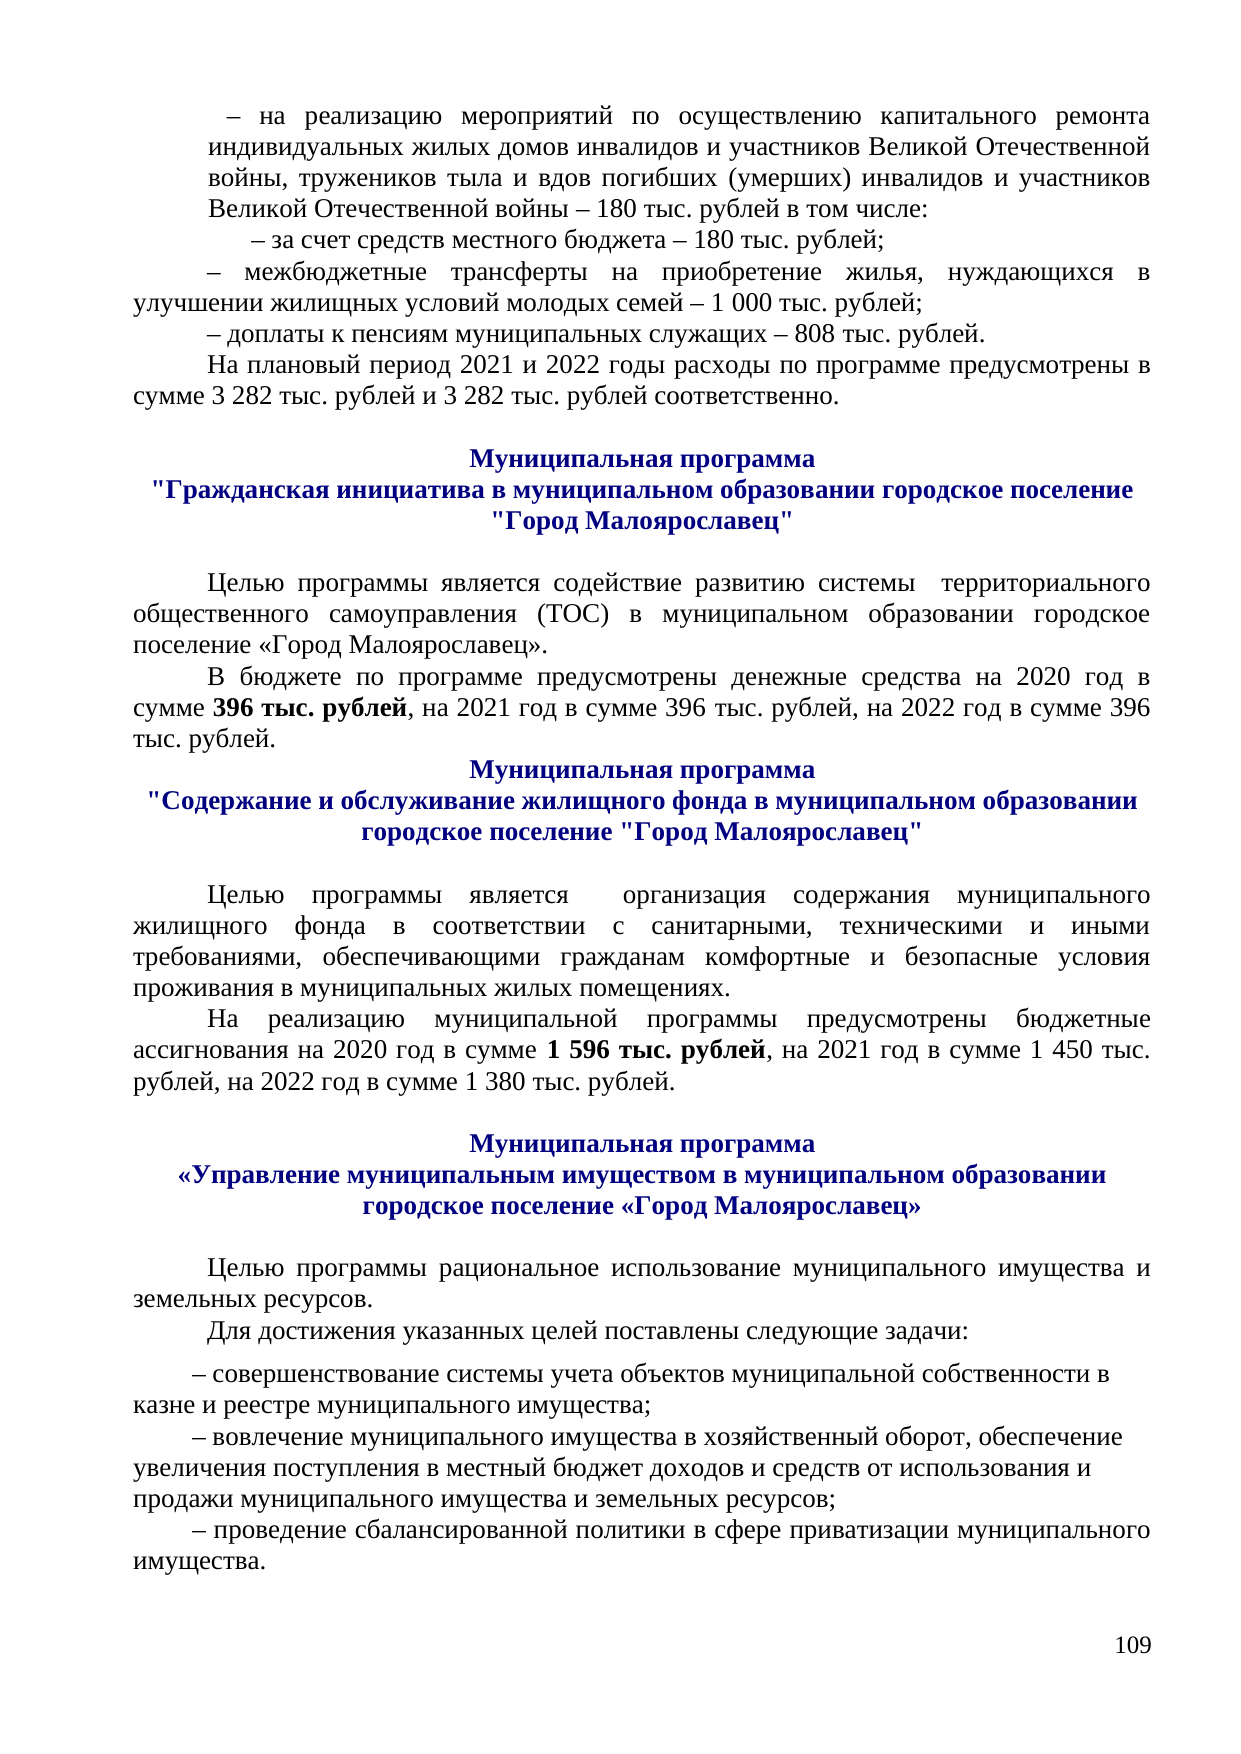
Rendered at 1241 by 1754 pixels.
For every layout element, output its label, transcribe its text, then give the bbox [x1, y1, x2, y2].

text – за счет средств местного бюджета – 180 тыс. рублей; [133, 224, 1152, 255]
text Муниципальная программа "Содержание и обслуживание жилищного фонда в муниципальном образовании городское поселение "Город Малоярославец" [133, 753, 1152, 847]
text – доплаты к пенсиям муниципальных служащих – 808 тыс. рублей. [133, 317, 1152, 348]
text – на реализацию мероприятий по осуществлению капитального ремонта индивидуальных жилых домов инвалидов и участников Великой Отечественной войны, тружеников тыла и вдов погибших (умерших) инвалидов и участников Великой Отечественной войны – 180 тыс. рублей в том числе: [208, 99, 1152, 224]
text На плановый период 2021 и 2022 годы расходы по программе предусмотрены в сумме 3 282 тыс. рублей и 3 282 тыс. рублей соответственно. [133, 348, 1152, 411]
text «Управление муниципальным имуществом в муниципальном образовании городское поселение «Город Малоярославец» [133, 1158, 1152, 1220]
text Целью программы рациональное использование муниципального имущества и земельных ресурсов. [133, 1251, 1152, 1314]
text На реализацию муниципальной программы предусмотрены бюджетные ассигнования на 2020 год в сумме 1 596 тыс. рублей, на 2021 год в сумме 1 450 тыс. рублей, на 2022 год в сумме 1 380 тыс. рублей. [133, 1002, 1152, 1096]
text Муниципальная программа [133, 1127, 1152, 1158]
text Муниципальная программа "Гражданская инициатива в муниципальном образовании городское поселение "Город Малоярославец" [133, 442, 1152, 535]
text – вовлечение муниципального имущества в хозяйственный оборот, обеспечение увеличения поступления в местный бюджет доходов и средств от использования и продажи муниципального имущества и земельных ресурсов; [133, 1420, 1152, 1513]
text – совершенствование системы учета объектов муниципальной собственности в казне и реестре муниципального имущества; [133, 1357, 1152, 1420]
text – проведение сбалансированной политики в сфере приватизации муниципального имущества. [133, 1513, 1152, 1575]
text – межбюджетные трансферты на приобретение жилья, нуждающихся в улучшении жилищных условий молодых семей – 1 000 тыс. рублей; [133, 255, 1152, 317]
text Целью программы является организация содержания муниципального жилищного фонда в соответствии с санитарными, техническими и иными требованиями, обеспечивающими гражданам комфортные и безопасные условия проживания в муниципальных жилых помещениях. [133, 878, 1152, 1002]
text Целью программы является содействие развитию системы территориального общественного самоуправления (ТОС) в муниципальном образовании городское поселение «Город Малоярославец». [133, 566, 1152, 660]
text Для достижения указанных целей поставлены следующие задачи: [133, 1314, 1152, 1345]
text В бюджете по программе предусмотрены денежные средства на 2020 год в сумме 396 тыс. рублей, на 2021 год в сумме 396 тыс. рублей, на 2022 год в сумме 396 тыс. рублей. [133, 660, 1152, 753]
